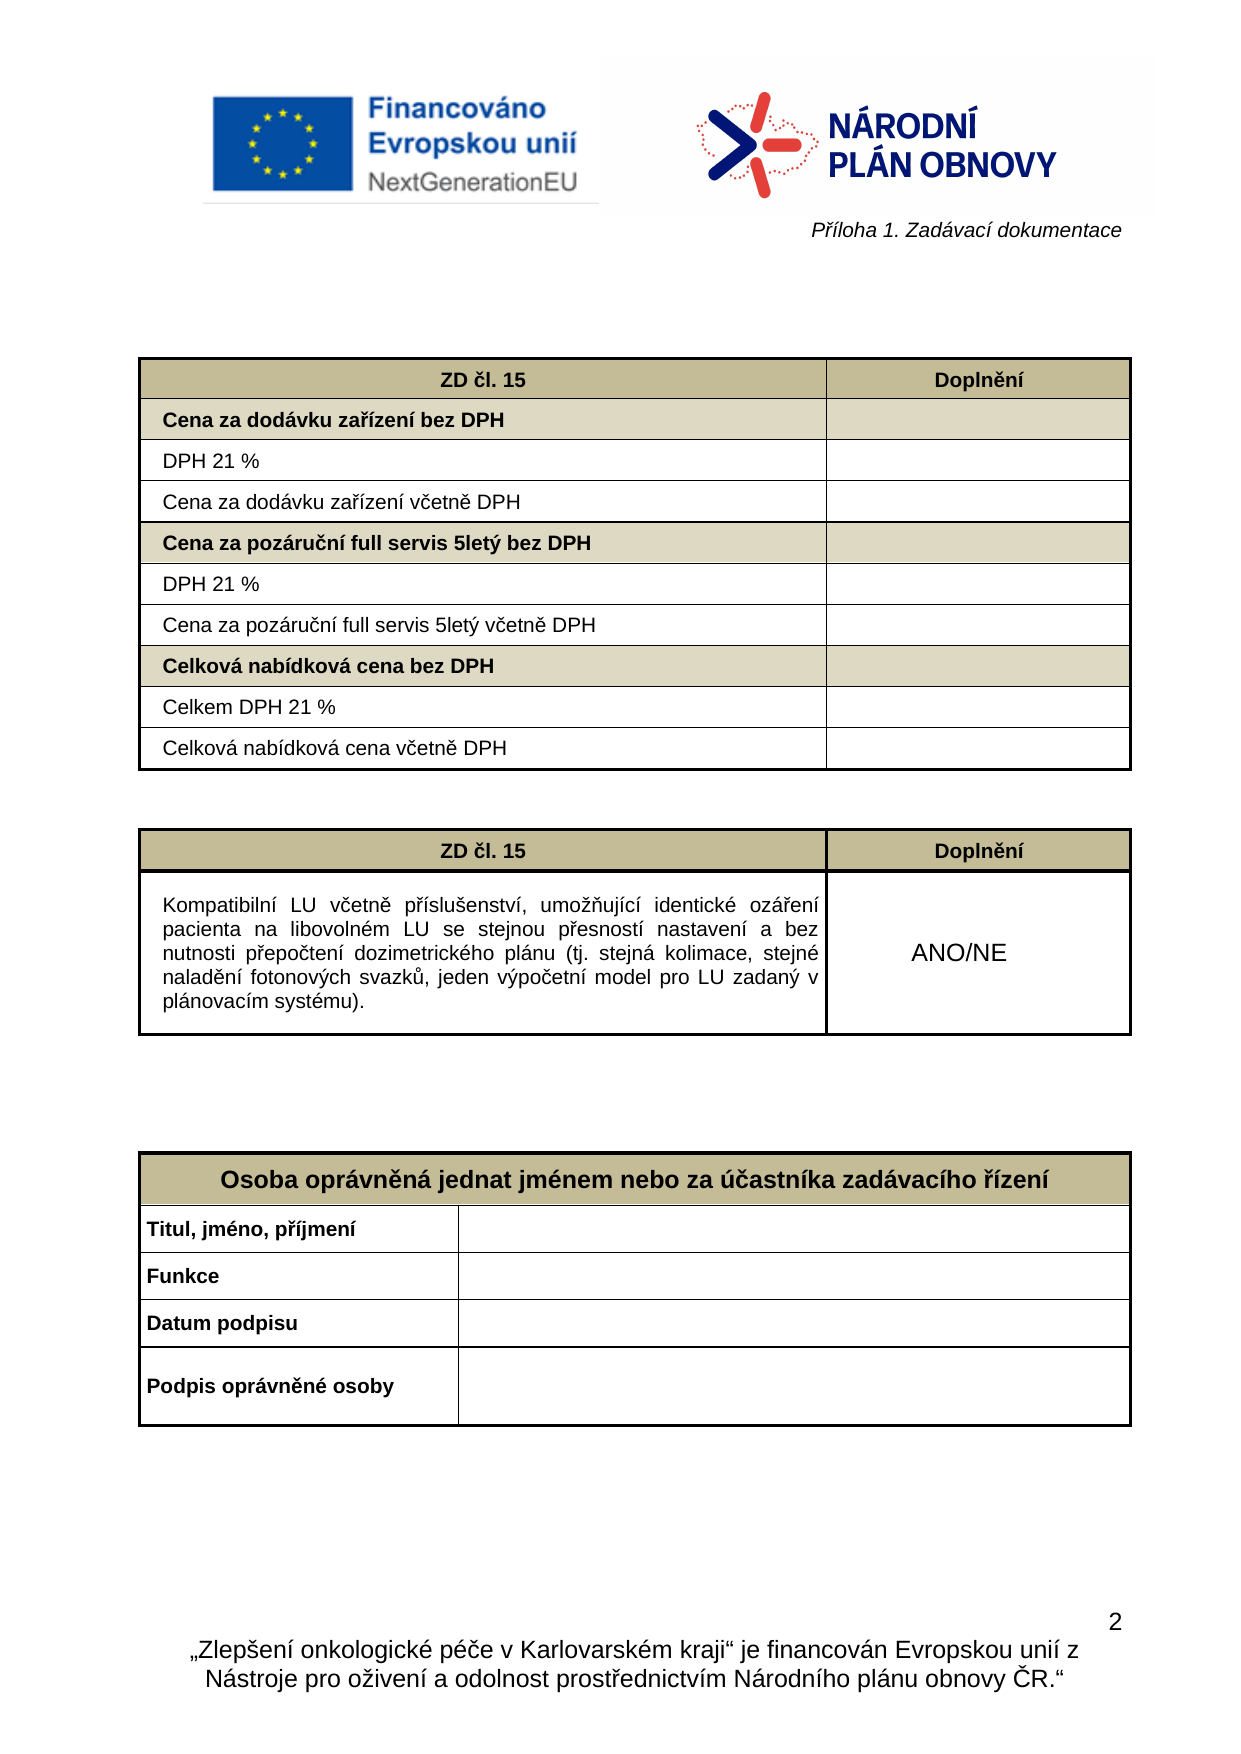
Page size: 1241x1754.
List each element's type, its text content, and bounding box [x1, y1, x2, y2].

table_header Doplnění [827, 360, 1129, 398]
table_cell Cena za pozáruční full servis 5letý včetně DPH [141, 605, 826, 644]
table_cell Celková nabídková cena včetně DPH [141, 728, 826, 768]
table_cell [827, 523, 1129, 562]
table_cell [827, 728, 1129, 768]
table_cell [459, 1348, 1129, 1424]
table_cell DPH 21 % [141, 564, 826, 603]
table_cell Podpis oprávněné osoby [141, 1348, 458, 1424]
table_header Osoba oprávněná jednat jménem nebo za účastníka zadávacího řízení [141, 1155, 1129, 1204]
table_header ZD čl. 15 [141, 831, 825, 869]
table_cell Celková nabídková cena bez DPH [141, 646, 826, 686]
table_cell [459, 1253, 1129, 1299]
table_cell Titul, jméno, příjmení [141, 1206, 458, 1252]
table_cell Kompatibilní LU včetně příslušenství, umožňující identické ozáření pacienta na libovolném LU se stejnou přesností nastavení a bez nutnosti přepočtení dozimetrického plánu (tj. stejná kolimace, stejné naladění fotonových svazků, jeden výpočetní model pro LU zadaný v plánovacím systému). [141, 873, 825, 1033]
table_cell [827, 564, 1129, 603]
table_cell [827, 646, 1129, 686]
table_cell Cena za dodávku zařízení bez DPH [141, 399, 826, 439]
table_cell DPH 21 % [141, 440, 826, 480]
table_cell Funkce [141, 1253, 458, 1299]
table_cell [459, 1300, 1129, 1346]
table_header Doplnění [828, 831, 1129, 869]
table_cell Datum podpisu [141, 1300, 458, 1346]
table_cell Cena za dodávku zařízení včetně DPH [141, 481, 826, 521]
table_cell [827, 605, 1129, 644]
table_cell [827, 687, 1129, 727]
table_cell [827, 481, 1129, 521]
table_cell Cena za pozáruční full servis 5letý bez DPH [141, 523, 826, 562]
table_cell ANO/NE [828, 873, 1129, 1033]
table_cell [827, 399, 1129, 439]
table_header ZD čl. 15 [141, 360, 826, 398]
picture [203, 53, 1155, 219]
table_cell [827, 440, 1129, 480]
table_cell Celkem DPH 21 % [141, 687, 826, 727]
table_cell [459, 1206, 1129, 1252]
